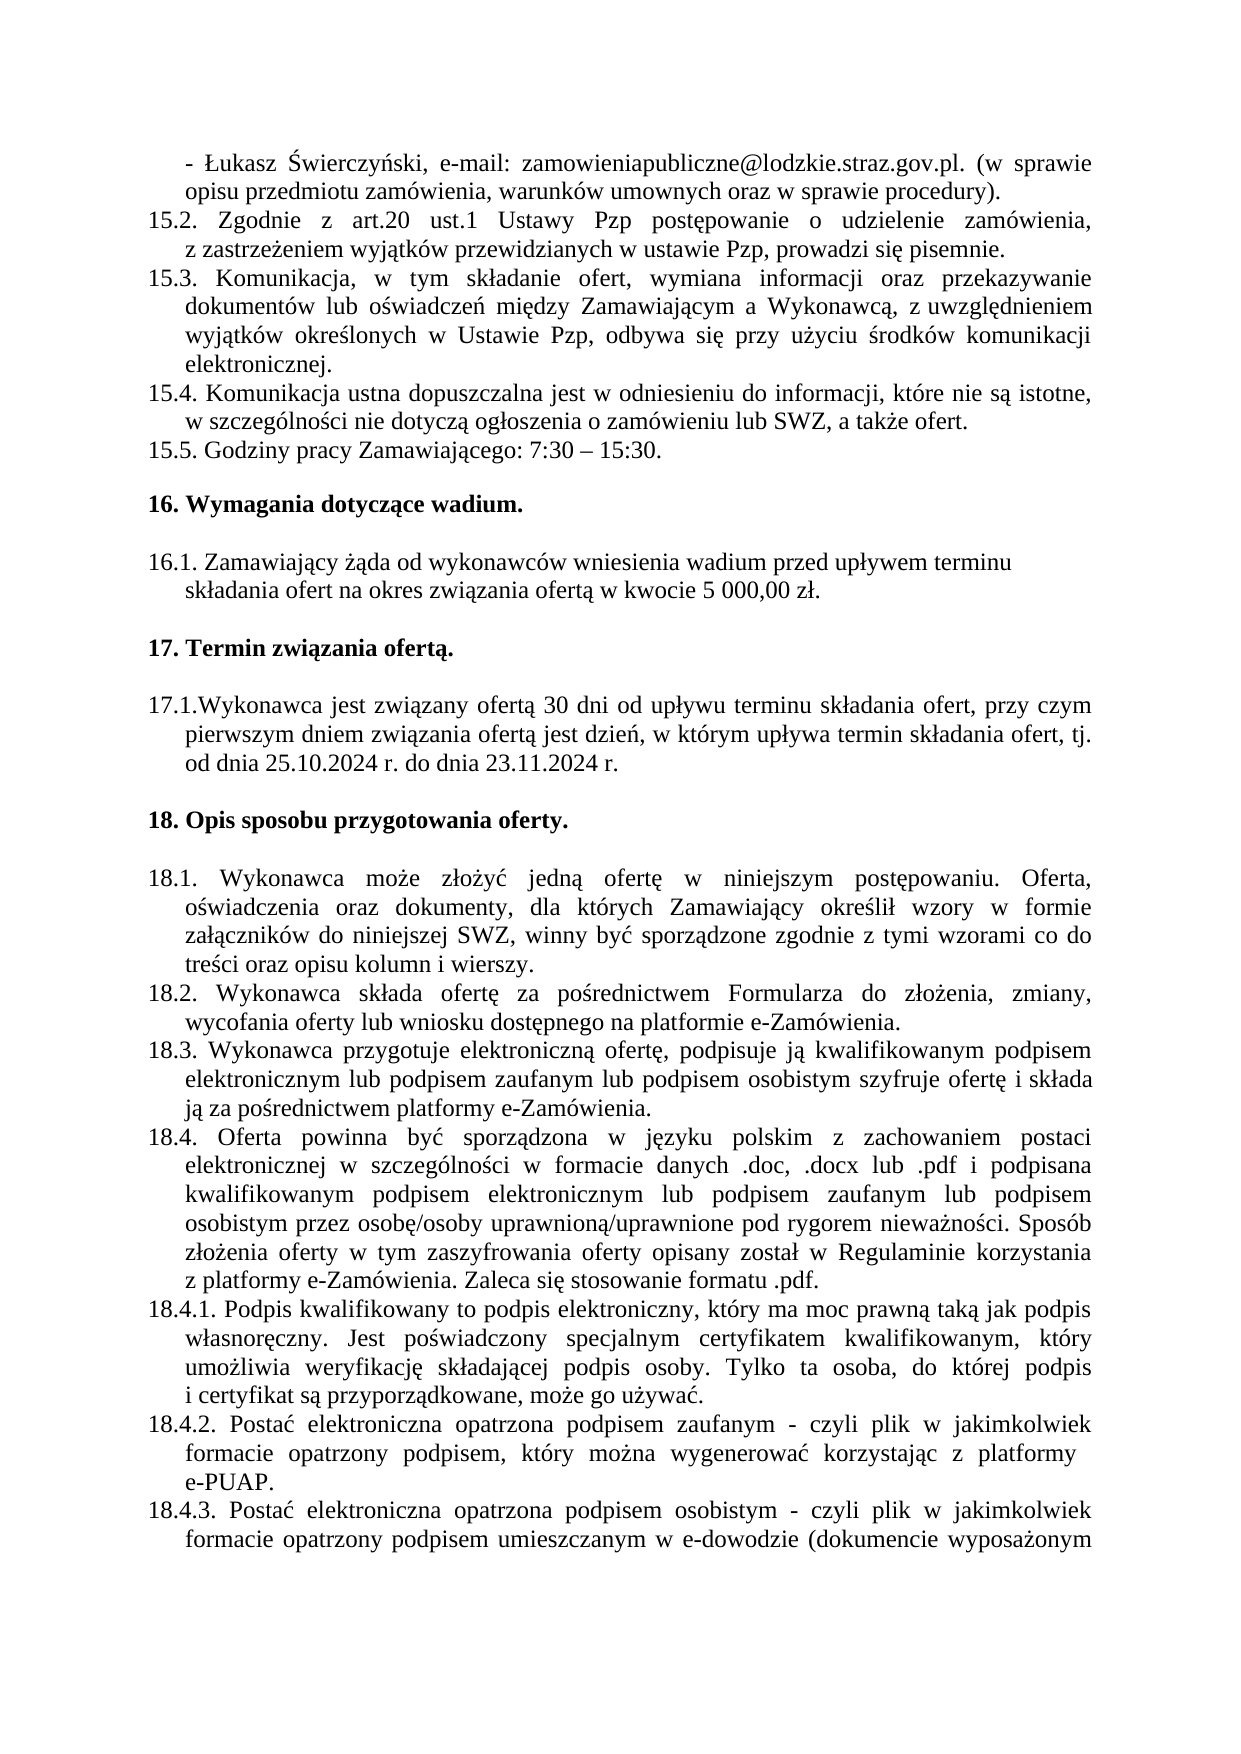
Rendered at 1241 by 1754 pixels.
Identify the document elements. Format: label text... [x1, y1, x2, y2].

text 16. Wymagania dotyczące wadium. [148, 489, 1093, 518]
text 16.1. Zamawiający żąda od wykonawców wniesienia wadium przed upływem terminu składania ofert na okres związania ofertą w kwocie 5 000,00 zł. [148, 547, 1093, 604]
text 15.2. Zgodnie z art.20 ust.1 Ustawy Pzp postępowanie o udzielenie zamówienia, z zastrzeżeniem wyjątków przewidzianych w ustawie Pzp, prowadzi się pisemnie. [148, 205, 1093, 263]
text - Łukasz Świerczyński, e-mail: zamowieniapubliczne@lodzkie.straz.gov.pl. (w sprawie opisu przedmiotu zamówienia, warunków umownych oraz w sprawie procedury). [185, 148, 1093, 205]
text 15.4. Komunikacja ustna dopuszczalna jest w odniesieniu do informacji, które nie są istotne, w szczególności nie dotyczą ogłoszenia o zamówieniu lub SWZ, a także ofert. [148, 378, 1093, 435]
text 15.5. Godziny pracy Zamawiającego: 7:30 – 15:30. [148, 435, 1093, 464]
text 18.4. Oferta powinna być sporządzona w języku polskim z zachowaniem postaci elektronicznej w szczególności w formacie danych .doc, .docx lub .pdf i podpisana kwalifikowanym podpisem elektronicznym lub podpisem zaufanym lub podpisem osobistym przez osobę/osoby uprawnioną/uprawnione pod rygorem nieważności. Sposób złożenia oferty w tym zaszyfrowania oferty opisany został w Regulaminie korzystania z platformy e-Zamówienia. Zaleca się stosowanie formatu .pdf. [148, 1122, 1093, 1294]
text 18.3. Wykonawca przygotuje elektroniczną ofertę, podpisuje ją kwalifikowanym podpisem elektronicznym lub podpisem zaufanym lub podpisem osobistym szyfruje ofertę i składa ją za pośrednictwem platformy e-Zamówienia. [148, 1036, 1093, 1122]
text 15.3. Komunikacja, w tym składanie ofert, wymiana informacji oraz przekazywanie dokumentów lub oświadczeń między Zamawiającym a Wykonawcą, z uwzględnieniem wyjątków określonych w Ustawie Pzp, odbywa się przy użyciu środków komunikacji elektronicznej. [148, 263, 1093, 378]
text 17. Termin związania ofertą. [148, 633, 1093, 662]
text 18.4.2. Postać elektroniczna opatrzona podpisem zaufanym - czyli plik w jakimkolwiek formacie opatrzony podpisem, który można wygenerować korzystając z platformy e-PUAP. [148, 1409, 1093, 1496]
text 18.4.1. Podpis kwalifikowany to podpis elektroniczny, który ma moc prawną taką jak podpis własnoręczny. Jest poświadczony specjalnym certyfikatem kwalifikowanym, który umożliwia weryfikację składającej podpis osoby. Tylko ta osoba, do której podpis i certyfikat są przyporządkowane, może go używać. [148, 1294, 1093, 1409]
text 18.1. Wykonawca może złożyć jedną ofertę w niniejszym postępowaniu. Oferta, oświadczenia oraz dokumenty, dla których Zamawiający określił wzory w formie załączników do niniejszej SWZ, winny być sporządzone zgodnie z tymi wzorami co do treści oraz opisu kolumn i wierszy. [148, 863, 1093, 978]
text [148, 1496, 1093, 1553]
text 18. Opis sposobu przygotowania oferty. [148, 806, 1093, 834]
text 17.1.Wykonawca jest związany ofertą 30 dni od upływu terminu składania ofert, przy czym pierwszym dniem związania ofertą jest dzień, w którym upływa termin składania ofert, tj. od dnia 25.10.2024 r. do dnia 23.11.2024 r. [148, 691, 1093, 777]
text 18.2. Wykonawca składa ofertę za pośrednictwem Formularza do złożenia, zmiany, wycofania oferty lub wniosku dostępnego na platformie e-Zamówienia. [148, 978, 1093, 1036]
